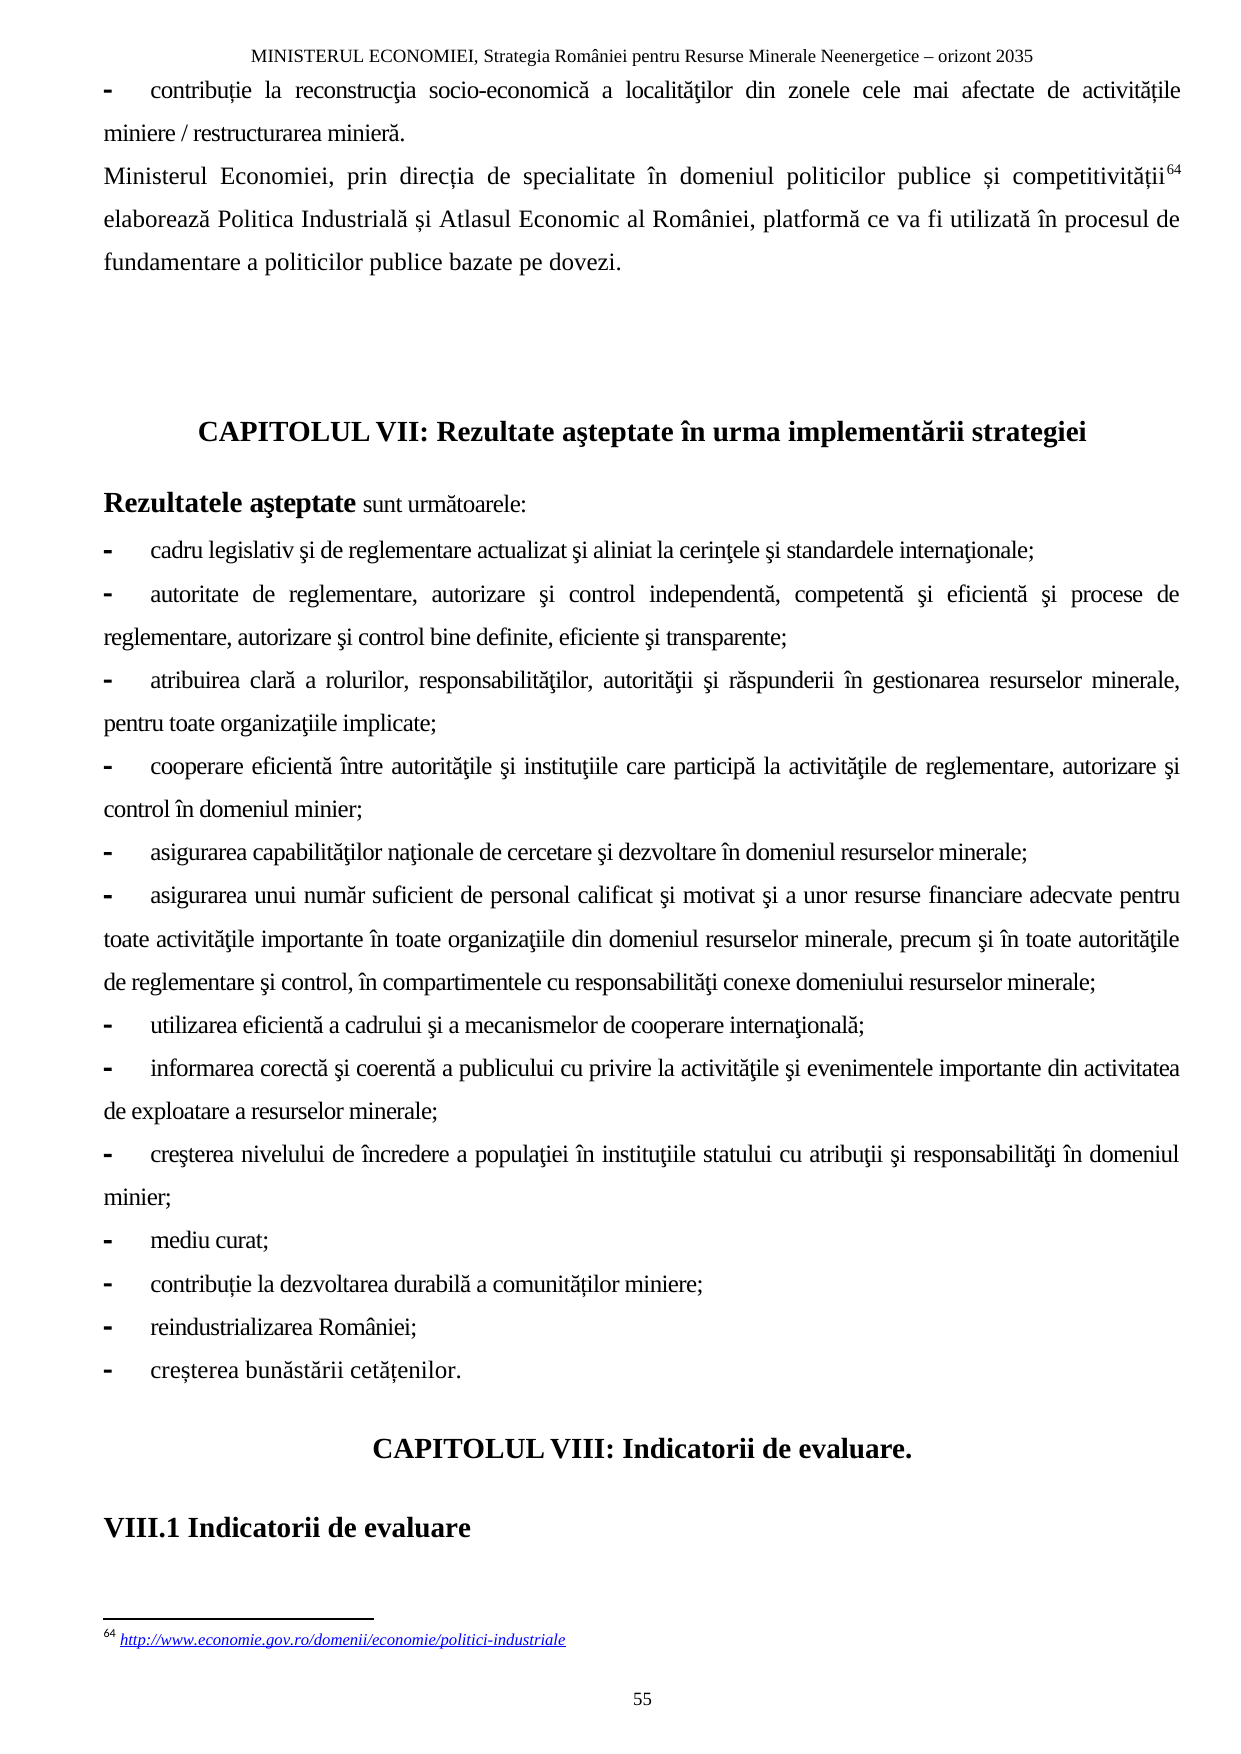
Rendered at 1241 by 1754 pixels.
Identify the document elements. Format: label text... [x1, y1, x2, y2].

list contribuție la reconstrucţia socio-economică a localităţilor din zonele cele mai afectate de activitățile miniere / restructurarea minieră. [103, 75, 1181, 147]
list contribuție la dezvoltarea durabilă a comunităților miniere; [103, 1269, 1181, 1297]
list creşterea nivelului de încredere a populaţiei în instituţiile statului cu atribuţii şi responsabilităţi în domeniul minier; [103, 1139, 1181, 1211]
text Rezultatele aşteptate sunt următoarele: [103, 485, 1181, 519]
text VIII.1 Indicatorii de evaluare [103, 1510, 1181, 1544]
list reindustrializarea României; [103, 1312, 1181, 1341]
subtitle CAPITOLUL VII: Rezultate aşteptate în urma implementării strategiei [103, 414, 1181, 447]
text Ministerul Economiei, prin direcția de specialitate în domeniul politicilor publice și competitivității elaborează Politica Industrială și Atlasul Economic al României, platformă ce va fi utilizată în procesul de fundamentare a politicilor publice bazate pe dovezi. [103, 161, 1181, 276]
list cadru legislativ şi de reglementare actualizat şi aliniat la cerinţele şi standardele internaţionale; [103, 536, 1181, 564]
list utilizarea eficientă a cadrului şi a mecanismelor de cooperare internaţională; [103, 1010, 1181, 1039]
list mediu curat; [103, 1226, 1181, 1254]
list creșterea bunăstării cetățenilor. [103, 1355, 1181, 1384]
list asigurarea unui număr suficient de personal calificat şi motivat şi a unor resurse financiare adecvate pentru toate activităţile importante în toate organizaţiile din domeniul resurselor minerale, precum şi în toate autorităţile de reglementare şi control, în compartimentele cu responsabilităţi conexe domeniului resurselor minerale; [103, 881, 1181, 996]
list informarea corectă şi coerentă a publicului cu privire la activităţile şi evenimentele importante din activitatea de exploatare a resurselor minerale; [103, 1053, 1181, 1125]
list cooperare eficientă între autorităţile şi instituţiile care participă la activităţile de reglementare, autorizare şi control în domeniul minier; [103, 751, 1181, 823]
list autoritate de reglementare, autorizare şi control independentă, competentă şi eficientă şi procese de reglementare, autorizare şi control bine definite, eficiente şi transparente; [103, 579, 1181, 651]
subtitle CAPITOLUL VIII: Indicatorii de evaluare. [103, 1431, 1181, 1464]
list atribuirea clară a rolurilor, responsabilităţilor, autorităţii şi răspunderii în gestionarea resurselor minerale, pentru toate organizaţiile implicate; [103, 665, 1181, 737]
list asigurarea capabilităţilor naţionale de cercetare şi dezvoltare în domeniul resurselor minerale; [103, 837, 1181, 866]
